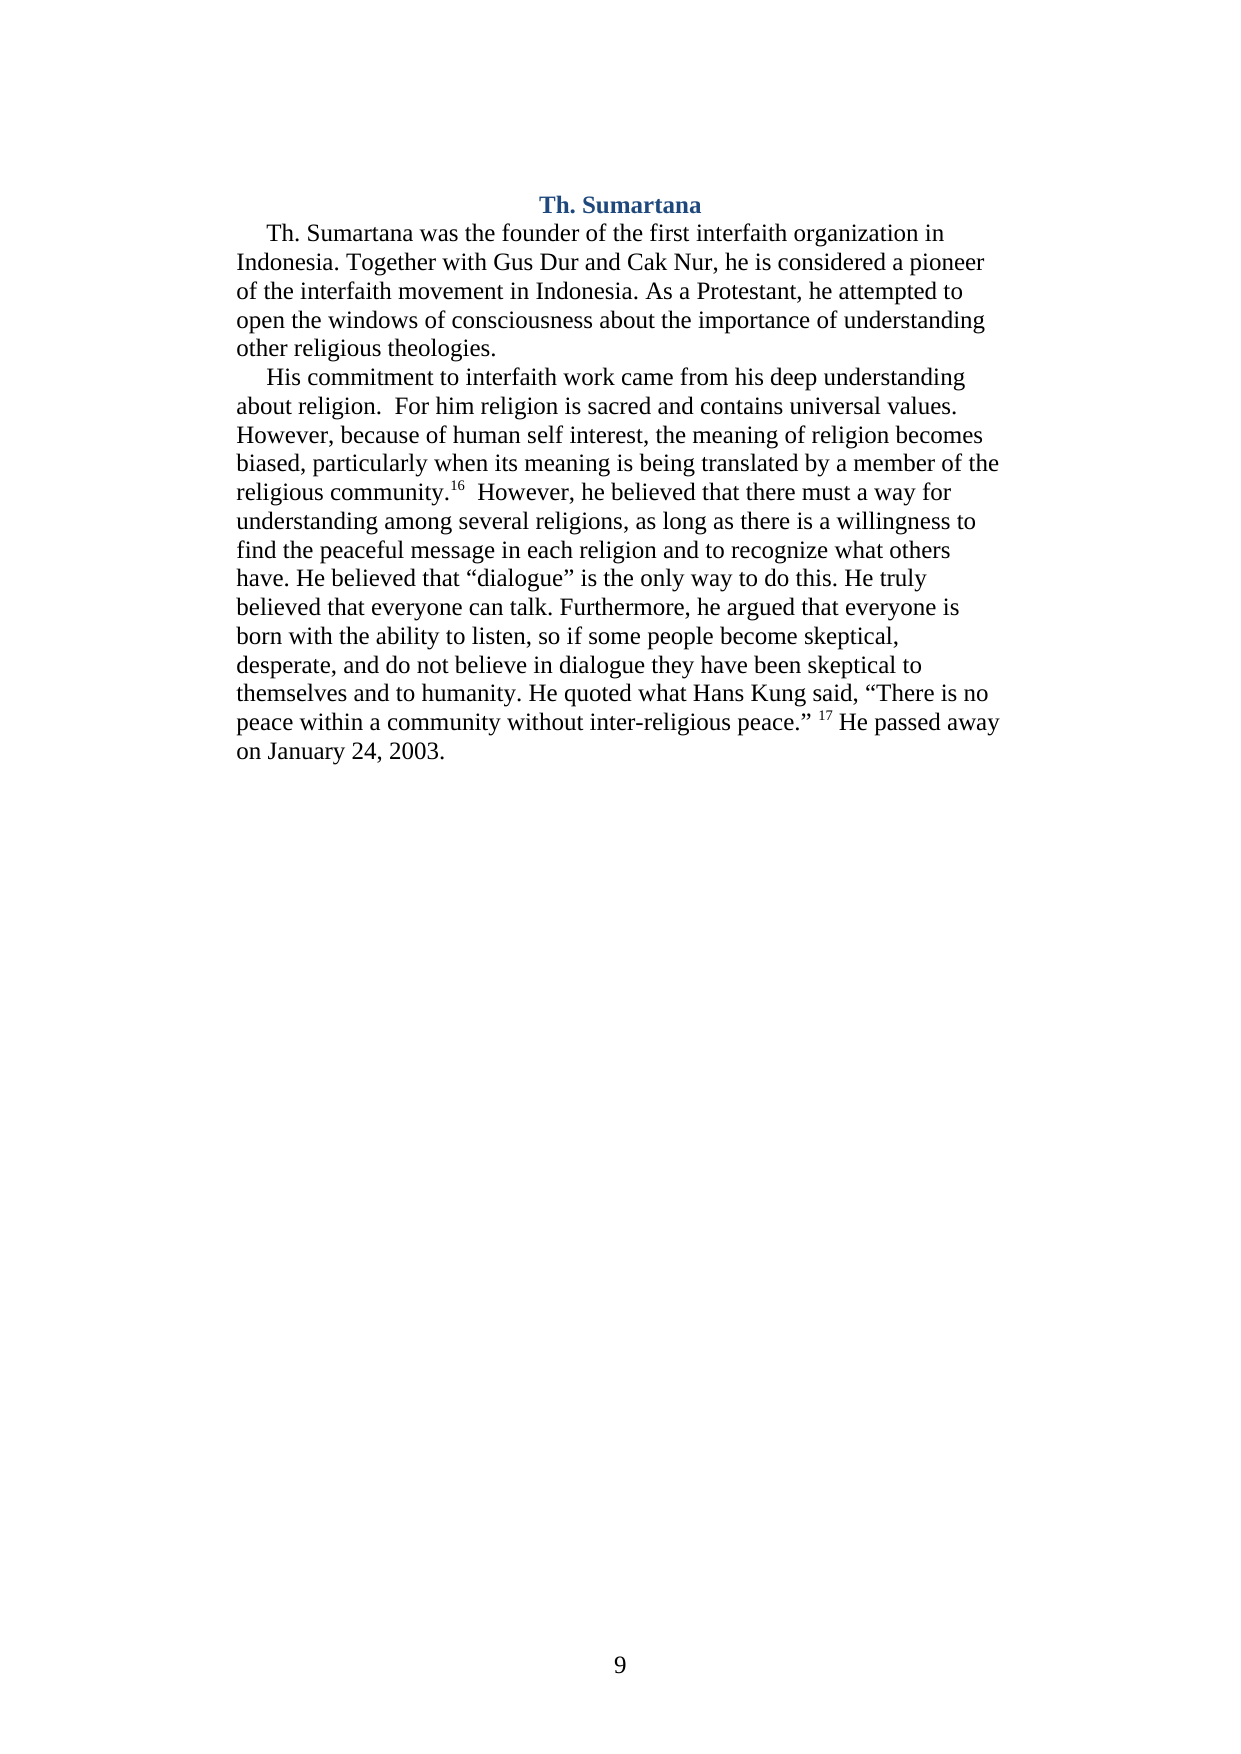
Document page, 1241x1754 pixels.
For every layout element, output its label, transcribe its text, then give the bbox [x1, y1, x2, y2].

subtitle Th. Sumartana [236, 190, 1004, 218]
text Th. Sumartana was the founder of the first interfaith organization in Indonesia. Together with Gus Dur and Cak Nur, he is considered a pioneer of the interfaith movement in Indonesia. As a Protestant, he attempted to open the windows of consciousness about the importance of understanding other religious theologies. [236, 218, 1004, 362]
text His commitment to interfaith work came from his deep understanding about religion. For him religion is sacred and contains universal values. However, because of human self interest, the meaning of religion becomes biased, particularly when its meaning is being translated by a member of the religious community. However, he believed that there must a way for understanding among several religions, as long as there is a willingness to find the peaceful message in each religion and to recognize what others have. He believed that “dialogue” is the only way to do this. He truly believed that everyone can talk. Furthermore, he argued that everyone is born with the ability to listen, so if some people become skeptical, desperate, and do not believe in dialogue they have been skeptical to themselves and to humanity. He quoted what Hans Kung said, “There is no peace within a community without inter-religious peace.” He passed away on January 24, 2003. [236, 362, 1004, 765]
